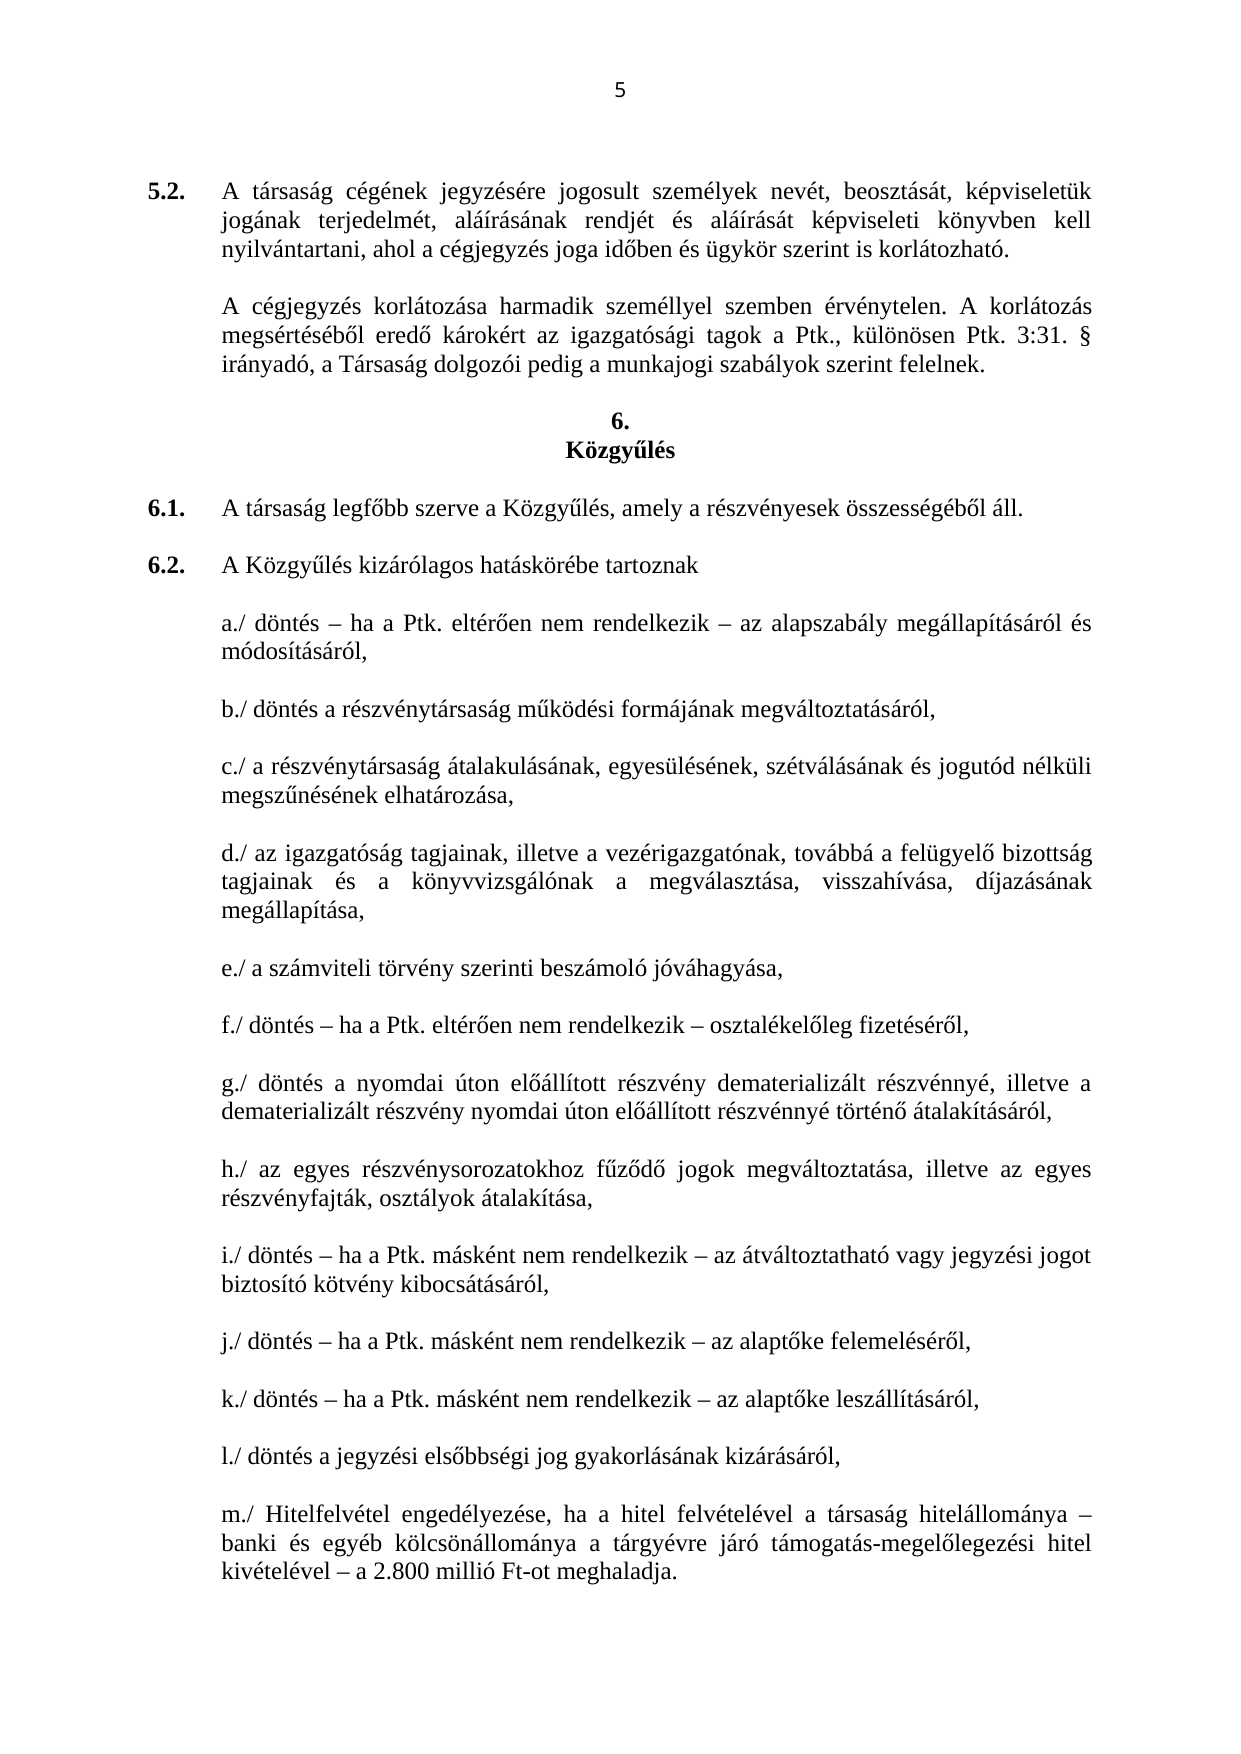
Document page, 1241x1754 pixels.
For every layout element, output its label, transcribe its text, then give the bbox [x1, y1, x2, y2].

text e./ a számviteli törvény szerinti beszámoló jóváhagyása, [221, 953, 1093, 981]
text A cégjegyzés korlátozása harmadik személlyel szemben érvénytelen. A korlátozás megsértéséből eredő károkért az igazgatósági tagok a Ptk., különösen Ptk. 3:31. § irányadó, a Társaság dolgozói pedig a munkajogi szabályok szerint felelnek. [221, 291, 1093, 378]
text 6.1. A társaság legfőbb szerve a Közgyűlés, amely a részvényesek összességéből áll. [148, 493, 1093, 521]
text i./ döntés – ha a Ptk. másként nem rendelkezik – az átváltoztatható vagy jegyzési jogot biztosító kötvény kibocsátásáról, [221, 1240, 1093, 1298]
text m./ Hitelfelvétel engedélyezése, ha a hitel felvételével a társaság hitelállománya – banki és egyéb kölcsönállománya a tárgyévre járó támogatás-megelőlegezési hitel kivételével – a 2.800 millió Ft-ot meghaladja. [221, 1499, 1093, 1585]
text c./ a részvénytársaság átalakulásának, egyesülésének, szétválásának és jogutód nélküli megszűnésének elhatározása, [221, 751, 1093, 809]
text 5.2. A társaság cégének jegyzésére jogosult személyek nevét, beosztását, képviseletük jogának terjedelmét, aláírásának rendjét és aláírását képviseleti könyvben kell nyilvántartani, ahol a cégjegyzés joga időben és ügykör szerint is korlátozható. [148, 176, 1093, 263]
text h./ az egyes részvénysorozatokhoz fűződő jogok megváltoztatása, illetve az egyes részvényfajták, osztályok átalakítása, [221, 1154, 1093, 1211]
text 6.2. A Közgyűlés kizárólagos hatáskörébe tartoznak [148, 550, 1093, 579]
text l./ döntés a jegyzési elsőbbségi jog gyakorlásának kizárásáról, [221, 1441, 1093, 1470]
text g./ döntés a nyomdai úton előállított részvény dematerializált részvénnyé, illetve a dematerializált részvény nyomdai úton előállított részvénnyé történő átalakításáról, [221, 1068, 1093, 1125]
text a./ döntés – ha a Ptk. eltérően nem rendelkezik – az alapszabály megállapításáról és módosításáról, [221, 608, 1093, 665]
text j./ döntés – ha a Ptk. másként nem rendelkezik – az alaptőke felemeléséről, [221, 1326, 1093, 1355]
text d./ az igazgatóság tagjainak, illetve a vezérigazgatónak, továbbá a felügyelő bizottság tagjainak és a könyvvizsgálónak a megválasztása, visszahívása, díjazásának megállapítása, [221, 838, 1093, 924]
text Közgyűlés [148, 435, 1093, 464]
text 6. [148, 406, 1093, 435]
text f./ döntés – ha a Ptk. eltérően nem rendelkezik – osztalékelőleg fizetéséről, [221, 1010, 1093, 1039]
text b./ döntés a részvénytársaság működési formájának megváltoztatásáról, [221, 694, 1093, 723]
text k./ döntés – ha a Ptk. másként nem rendelkezik – az alaptőke leszállításáról, [221, 1384, 1093, 1413]
